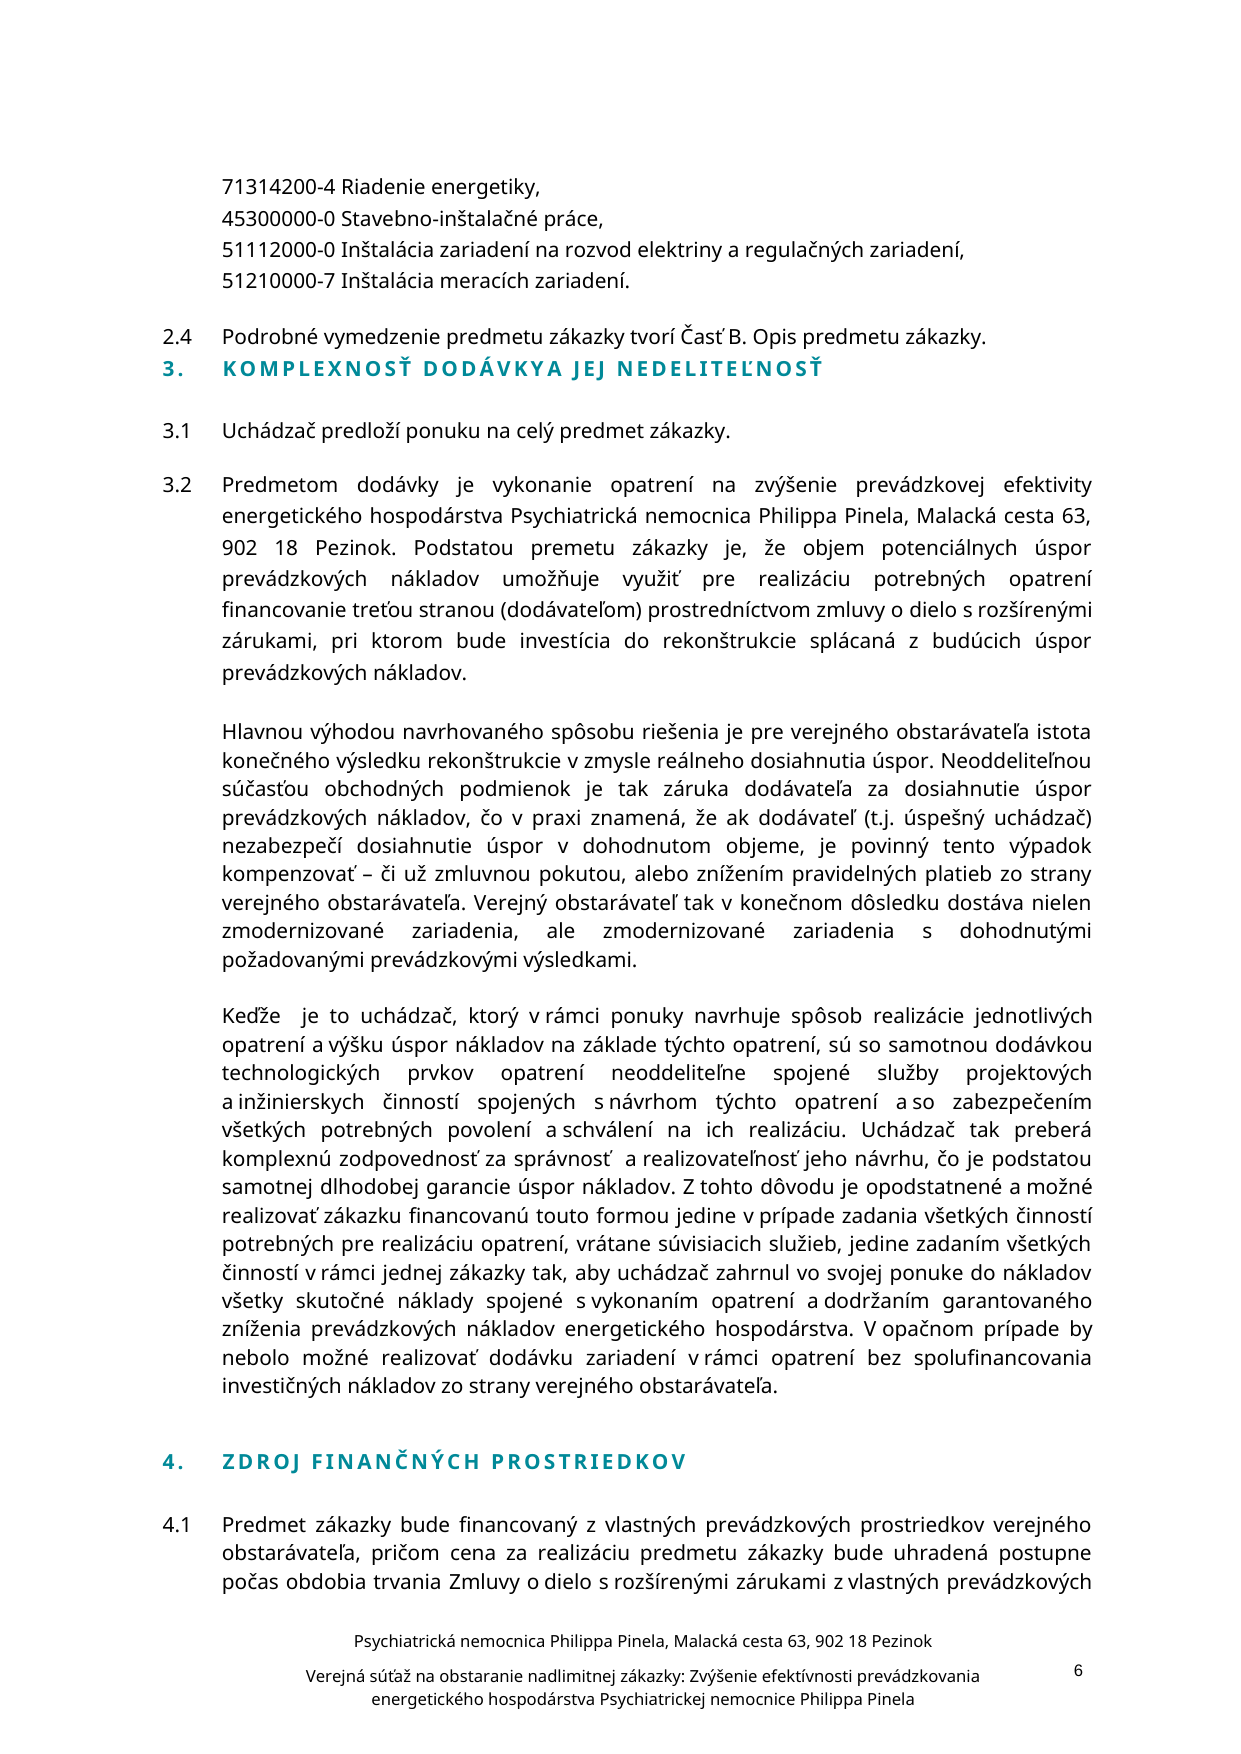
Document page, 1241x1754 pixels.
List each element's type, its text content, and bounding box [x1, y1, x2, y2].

subtitle Uchádzač predloží ponuku na celý predmet zákazky. [162, 416, 1093, 444]
subtitle Keďže je to uchádzač, ktorý v rámci ponuky navrhuje spôsob realizácie jednotlivých opatrení a výšku úspor nákladov na základe týchto opatrení, sú so samotnou dodávkou technologických prvkov opatrení neoddeliteľne spojené služby projektových a inžinierskych činností spojených s návrhom týchto opatrení a so zabezpečením všetkých potrebných povolení a schválení na ich realizáciu. Uchádzač tak preberá komplexnú zodpovednosť za správnosť a realizovateľnosť jeho návrhu, čo je podstatou samotnej dlhodobej garancie úspor nákladov. Z tohto dôvodu je opodstatnené a možné realizovať zákazku financovanú touto formou jedine v prípade zadania všetkých činností potrebných pre realizáciu opatrení, vrátane súvisiacich služieb, jedine zadaním všetkých činností v rámci jednej zákazky tak, aby uchádzač zahrnul vo svojej ponuke do nákladov všetky skutočné náklady spojené s vykonaním opatrení a dodržaním garantovaného zníženia prevádzkových nákladov energetického hospodárstva. V opačnom prípade by nebolo možné realizovať dodávku zariadení v rámci opatrení bez spolufinancovania investičných nákladov zo strany verejného obstarávateľa. [222, 1002, 1093, 1400]
subtitle 51112000-0 Inštalácia zariadení na rozvod elektriny a regulačných zariadení, [222, 235, 1093, 263]
subtitle 45300000-0 Stavebno-inštalačné práce, [222, 204, 1093, 232]
subtitle 51210000-7 Inštalácia meracích zariadení. [222, 266, 1093, 295]
subtitle 71314200-4 Riadenie energetiky, [222, 172, 1093, 201]
subtitle Hlavnou výhodou navrhovaného spôsobu riešenia je pre verejného obstarávateľa istota konečného výsledku rekonštrukcie v zmysle reálneho dosiahnutia úspor. Neoddeliteľnou súčasťou obchodných podmienok je tak záruka dodávateľa za dosiahnutie úspor prevádzkových nákladov, čo v praxi znamená, že ak dodávateľ (t.j. úspešný uchádzač) nezabezpečí dosiahnutie úspor v dohodnutom objeme, je povinný tento výpadok kompenzovať – či už zmluvnou pokutou, alebo znížením pravidelných platieb zo strany verejného obstarávateľa. Verejný obstarávateľ tak v konečnom dôsledku dostáva nielen zmodernizované zariadenia, ale zmodernizované zariadenia s dohodnutými požadovanými prevádzkovými výsledkami. [222, 717, 1093, 973]
subtitle Podrobné vymedzenie predmetu zákazky tvorí Časť B. Opis predmetu zákazky. [162, 322, 1093, 351]
subtitle Predmetom dodávky je vykonanie opatrení na zvýšenie prevádzkovej efektivity energetického hospodárstva Psychiatrická nemocnica Philippa Pinela, Malacká cesta 63, 902 18 Pezinok. Podstatou premetu zákazky je, že objem potenciálnych úspor prevádzkových nákladov umožňuje využiť pre realizáciu potrebných opatrení financovanie treťou stranou (dodávateľom) prostredníctvom zmluvy o dielo s rozšírenými zárukami, pri ktorom bude investícia do rekonštrukcie splácaná z budúcich úspor prevádzkových nákladov. [162, 470, 1093, 686]
text Komplexnosť dodávkya jej nedeliteľnosť [162, 354, 1093, 382]
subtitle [162, 1510, 1093, 1595]
text Zdroj finančných prostriedkov [162, 1447, 1093, 1476]
